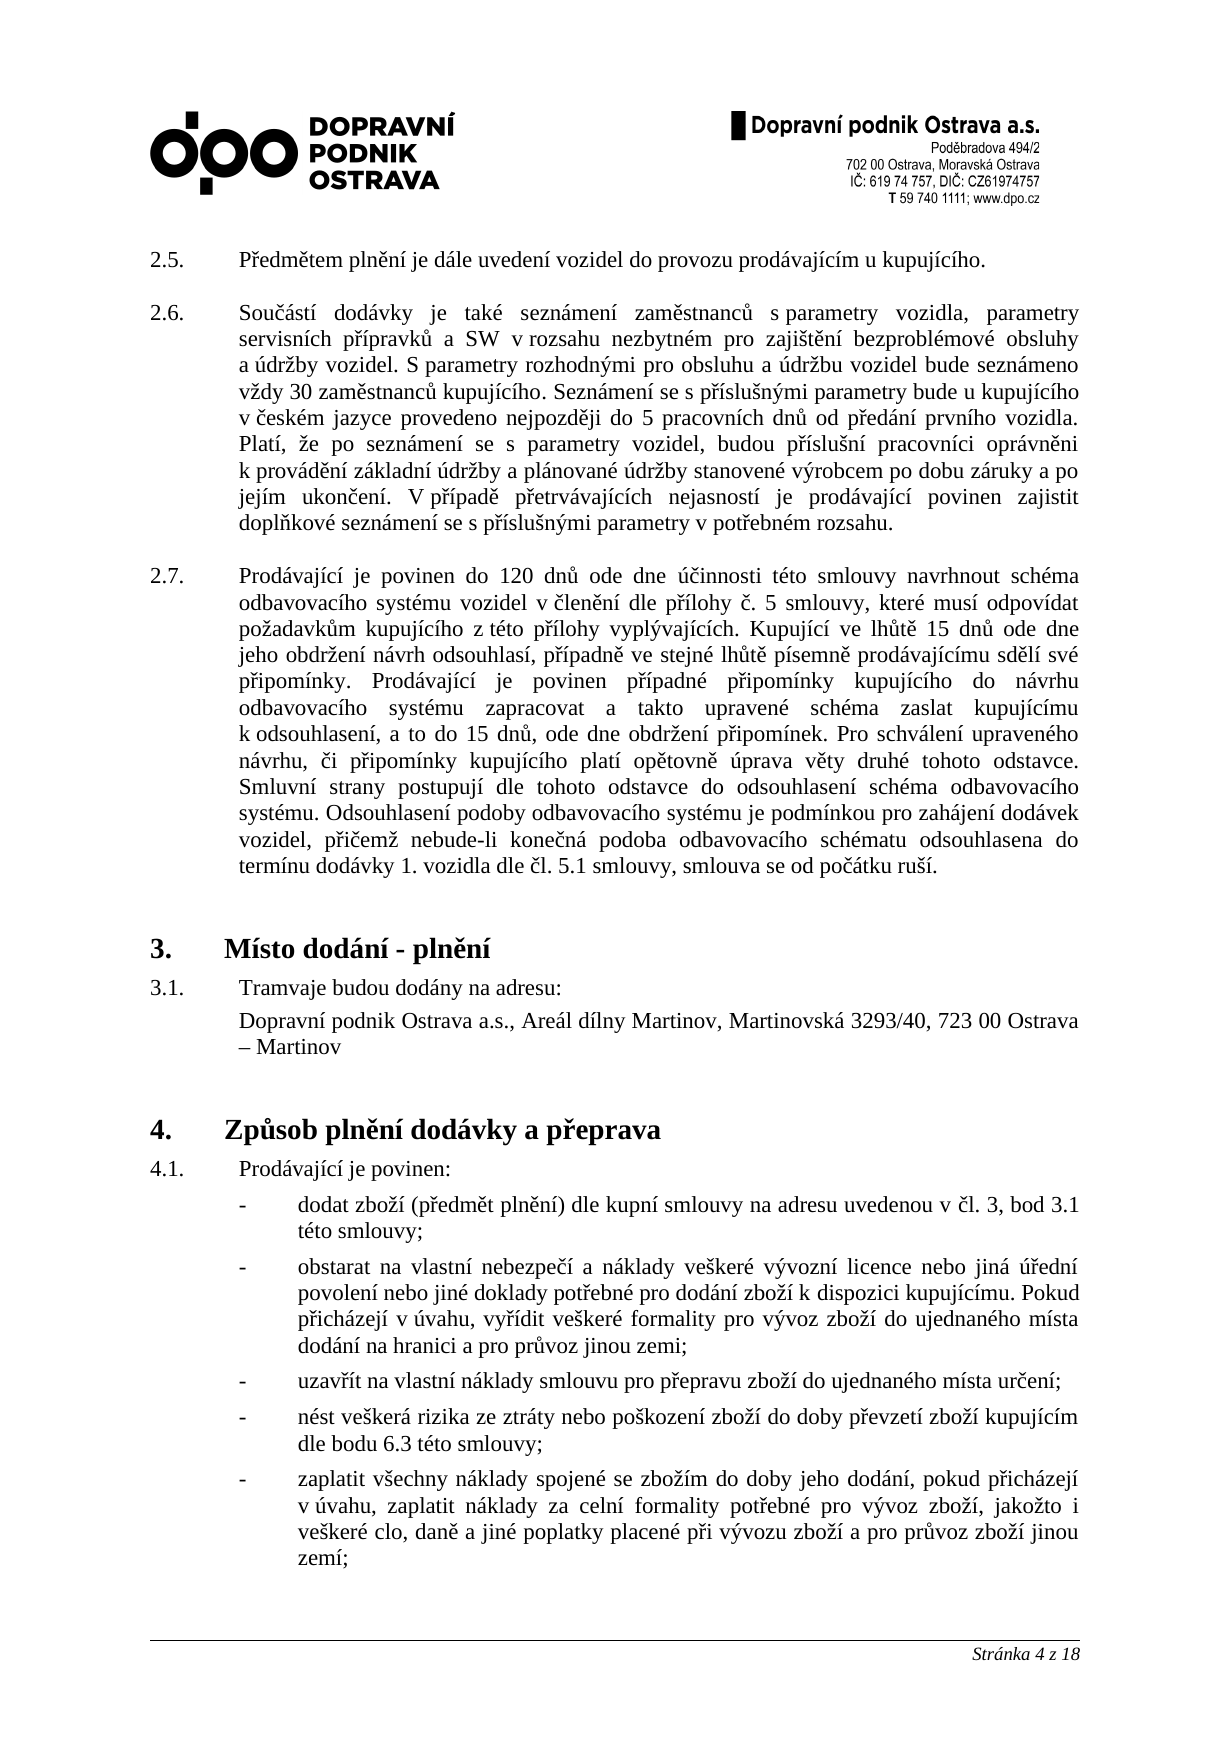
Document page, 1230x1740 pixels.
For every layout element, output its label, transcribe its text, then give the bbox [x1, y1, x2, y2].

list Místo dodání - plnění [150, 931, 1080, 965]
list Způsob plnění dodávky a přeprava [150, 1112, 1080, 1146]
list uzavřít na vlastní náklady smlouvu pro přepravu zboží do ujednaného místa určení; [239, 1368, 1080, 1394]
list obstarat na vlastní nebezpečí a náklady veškeré vývozní licence nebo jiná úřední povolení nebo jiné doklady potřebné pro dodání zboží k dispozici kupujícímu. Pokud přicházejí v úvahu, vyřídit veškeré formality pro vývoz zboží do ujednaného místa dodání na hranici a pro průvoz jinou zemi; [239, 1253, 1080, 1358]
list Předmětem plnění je dále uvedení vozidel do provozu prodávajícím u kupujícího. [150, 246, 1080, 272]
picture [150, 111, 456, 195]
list dodat zboží (předmět plnění) dle kupní smlouvy na adresu uvedenou v čl. 3, bod 3.1 této smlouvy; [239, 1191, 1080, 1243]
list Tramvaje budou dodány na adresu: [150, 974, 1080, 1000]
list Prodávající je povinen do 120 dnů ode dne účinnosti této smlouvy navrhnout schéma odbavovacího systému vozidel v členění dle přílohy č. 5 smlouvy, které musí odpovídat požadavkům kupujícího z této přílohy vyplývajících. Kupující ve lhůtě 15 dnů ode dne jeho obdržení návrh odsouhlasí, případně ve stejné lhůtě písemně prodávajícímu sdělí své připomínky. Prodávající je povinen případné připomínky kupujícího do návrhu odbavovacího systému zapracovat a takto upravené schéma zaslat kupujícímu k odsouhlasení, a to do 15 dnů, ode dne obdržení připomínek. Pro schválení upraveného návrhu, či připomínky kupujícího platí opětovně úprava věty druhé tohoto odstavce. Smluvní strany postupují dle tohoto odstavce do odsouhlasení schéma odbavovacího systému. Odsouhlasení podoby odbavovacího systému je podmínkou pro zahájení dodávek vozidel, přičemž nebude-li konečná podoba odbavovacího schématu odsouhlasena do termínu dodávky 1. vozidla dle čl. 5.1 smlouvy, smlouva se od počátku ruší. [150, 562, 1080, 878]
list zaplatit všechny náklady spojené se zbožím do doby jeho dodání, pokud přicházejí v úvahu, zaplatit náklady za celní formality potřebné pro vývoz zboží, jakožto i veškeré clo, daně a jiné poplatky placené při vývozu zboží a pro průvoz zboží jinou zemí; [239, 1465, 1080, 1571]
list Součástí dodávky je také seznámení zaměstnanců s parametry vozidla, parametry servisních přípravků a SW v rozsahu nezbytném pro zajištění bezproblémové obsluhy a údržby vozidel. S parametry rozhodnými pro obsluhu a údržbu vozidel bude seznámeno vždy 30 zaměstnanců kupujícího. Seznámení se s příslušnými parametry bude u kupujícího v českém jazyce provedeno nejpozději do 5 pracovních dnů od předání prvního vozidla. Platí, že po seznámení se s parametry vozidel, budou příslušní pracovníci oprávněni k provádění základní údržby a plánované údržby stanovené výrobcem po dobu záruky a po jejím ukončení. V případě přetrvávajících nejasností je prodávající povinen zajistit doplňkové seznámení se s příslušnými parametry v potřebném rozsahu. [150, 299, 1080, 536]
text Dopravní podnik Ostrava a.s., Areál dílny Martinov, Martinovská 3293/40, 723 00 Ostrava – Martinov [239, 1007, 1080, 1059]
picture [731, 111, 1040, 206]
list nést veškerá rizika ze ztráty nebo poškození zboží do doby převzetí zboží kupujícím dle bodu 6.3 této smlouvy; [239, 1403, 1080, 1456]
list Prodávající je povinen: [150, 1155, 1080, 1181]
